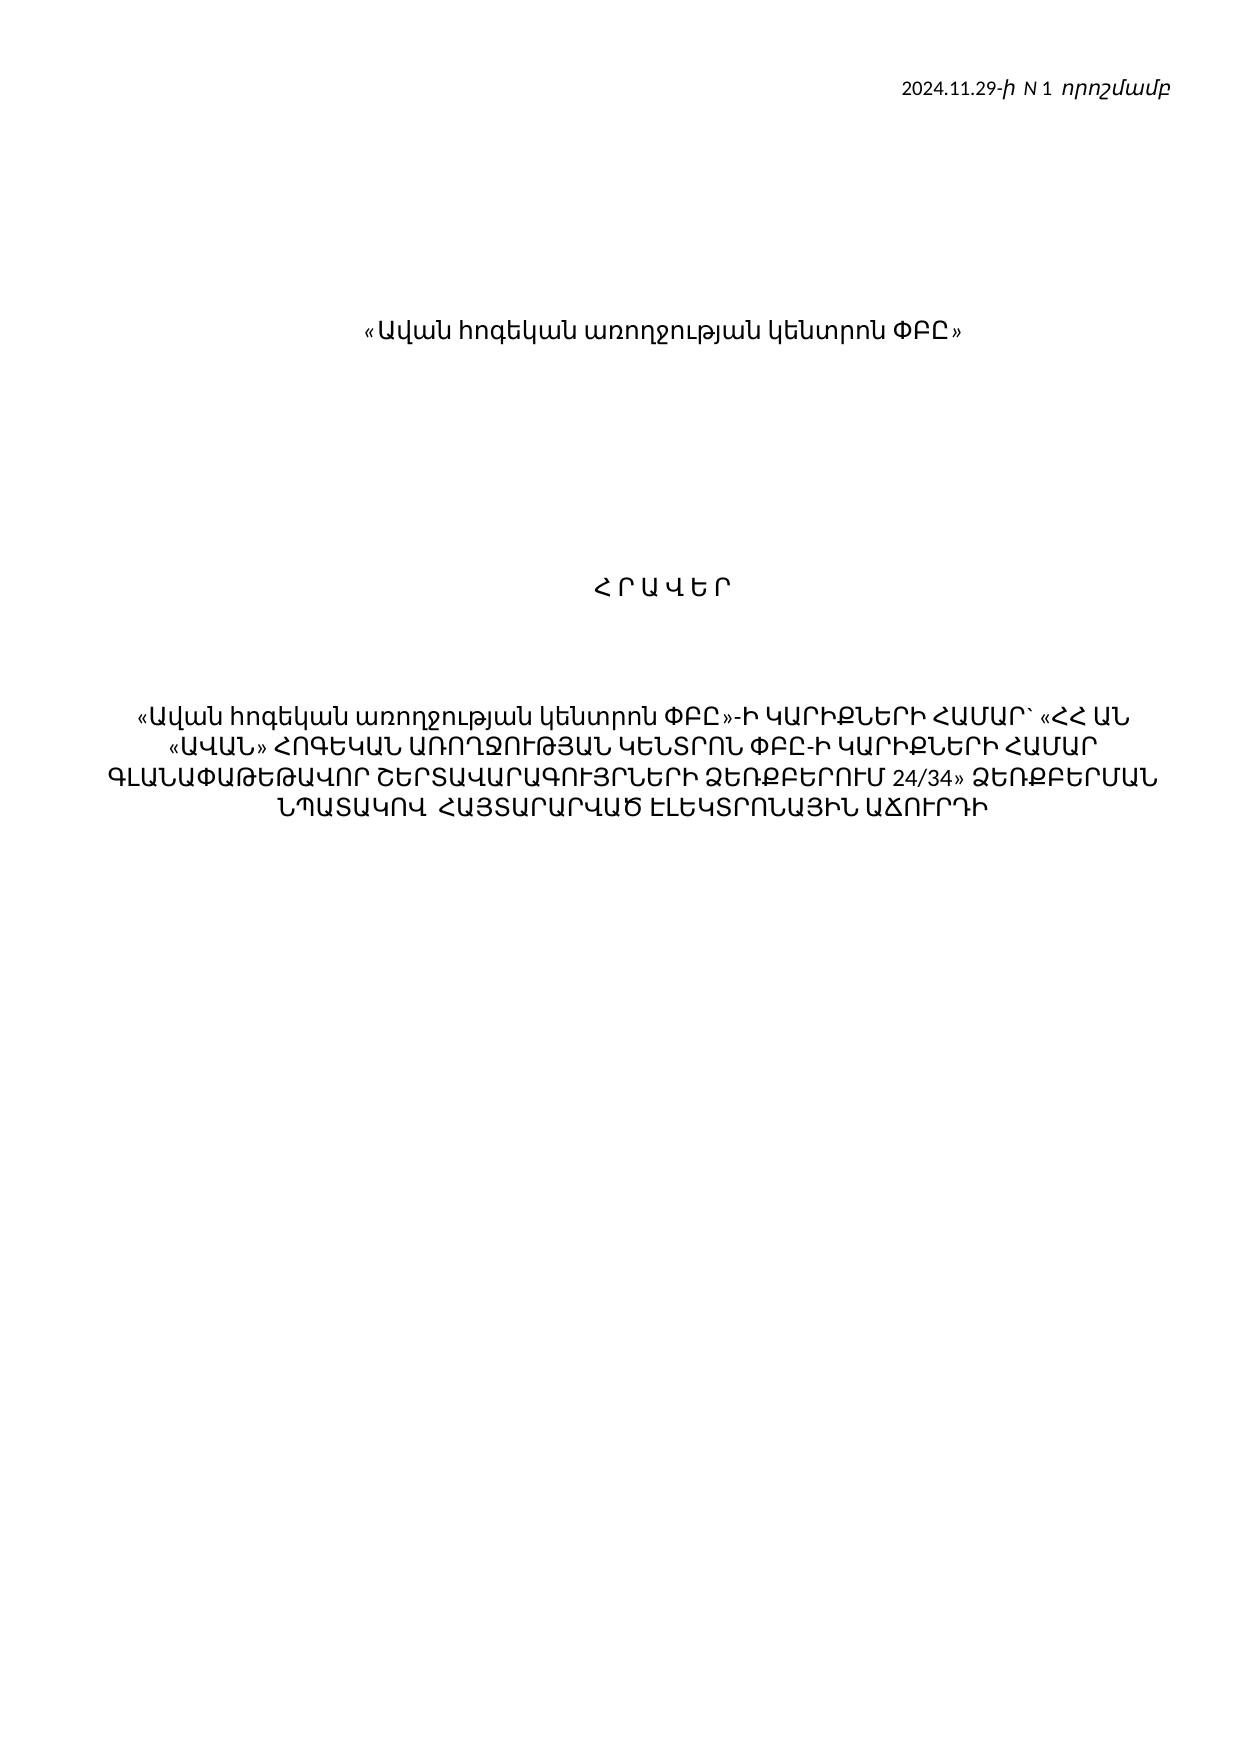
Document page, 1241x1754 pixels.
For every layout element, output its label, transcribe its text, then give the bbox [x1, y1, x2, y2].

text Հ Ր Ա Վ Ե Ր [94, 572, 1172, 602]
text «Ավան հոգեկան առողջության կենտրոն ՓԲԸ»-Ի ԿԱՐԻՔՆԵՐԻ ՀԱՄԱՐ` «ՀՀ ԱՆ «ԱՎԱՆ» ՀՈԳԵԿԱՆ ԱՌՈՂՋՈՒԹՅԱՆ ԿԵՆՏՐՈՆ ՓԲԸ-Ի ԿԱՐԻՔՆԵՐԻ ՀԱՄԱՐ ԳԼԱՆԱՓԱԹԵԹԱՎՈՐ ՇԵՐՏԱՎԱՐԱԳՈՒՅՐՆԵՐԻ ՁԵՌՔԲԵՐՈՒՄ 24/34» ՁԵՌՔԲԵՐՄԱՆ ՆՊԱՏԱԿՈՎ ՀԱՅՏԱՐԱՐՎԱԾ ԷԼԵԿՏՐՈՆԱՅԻՆ ԱՃՈՒՐԴԻ [94, 701, 1172, 823]
text 2024.11.29 -ի N 1 որոշմամբ [94, 75, 1171, 100]
text « Ավան հոգեկան առողջության կենտրոն ՓԲԸ» [94, 316, 1172, 346]
